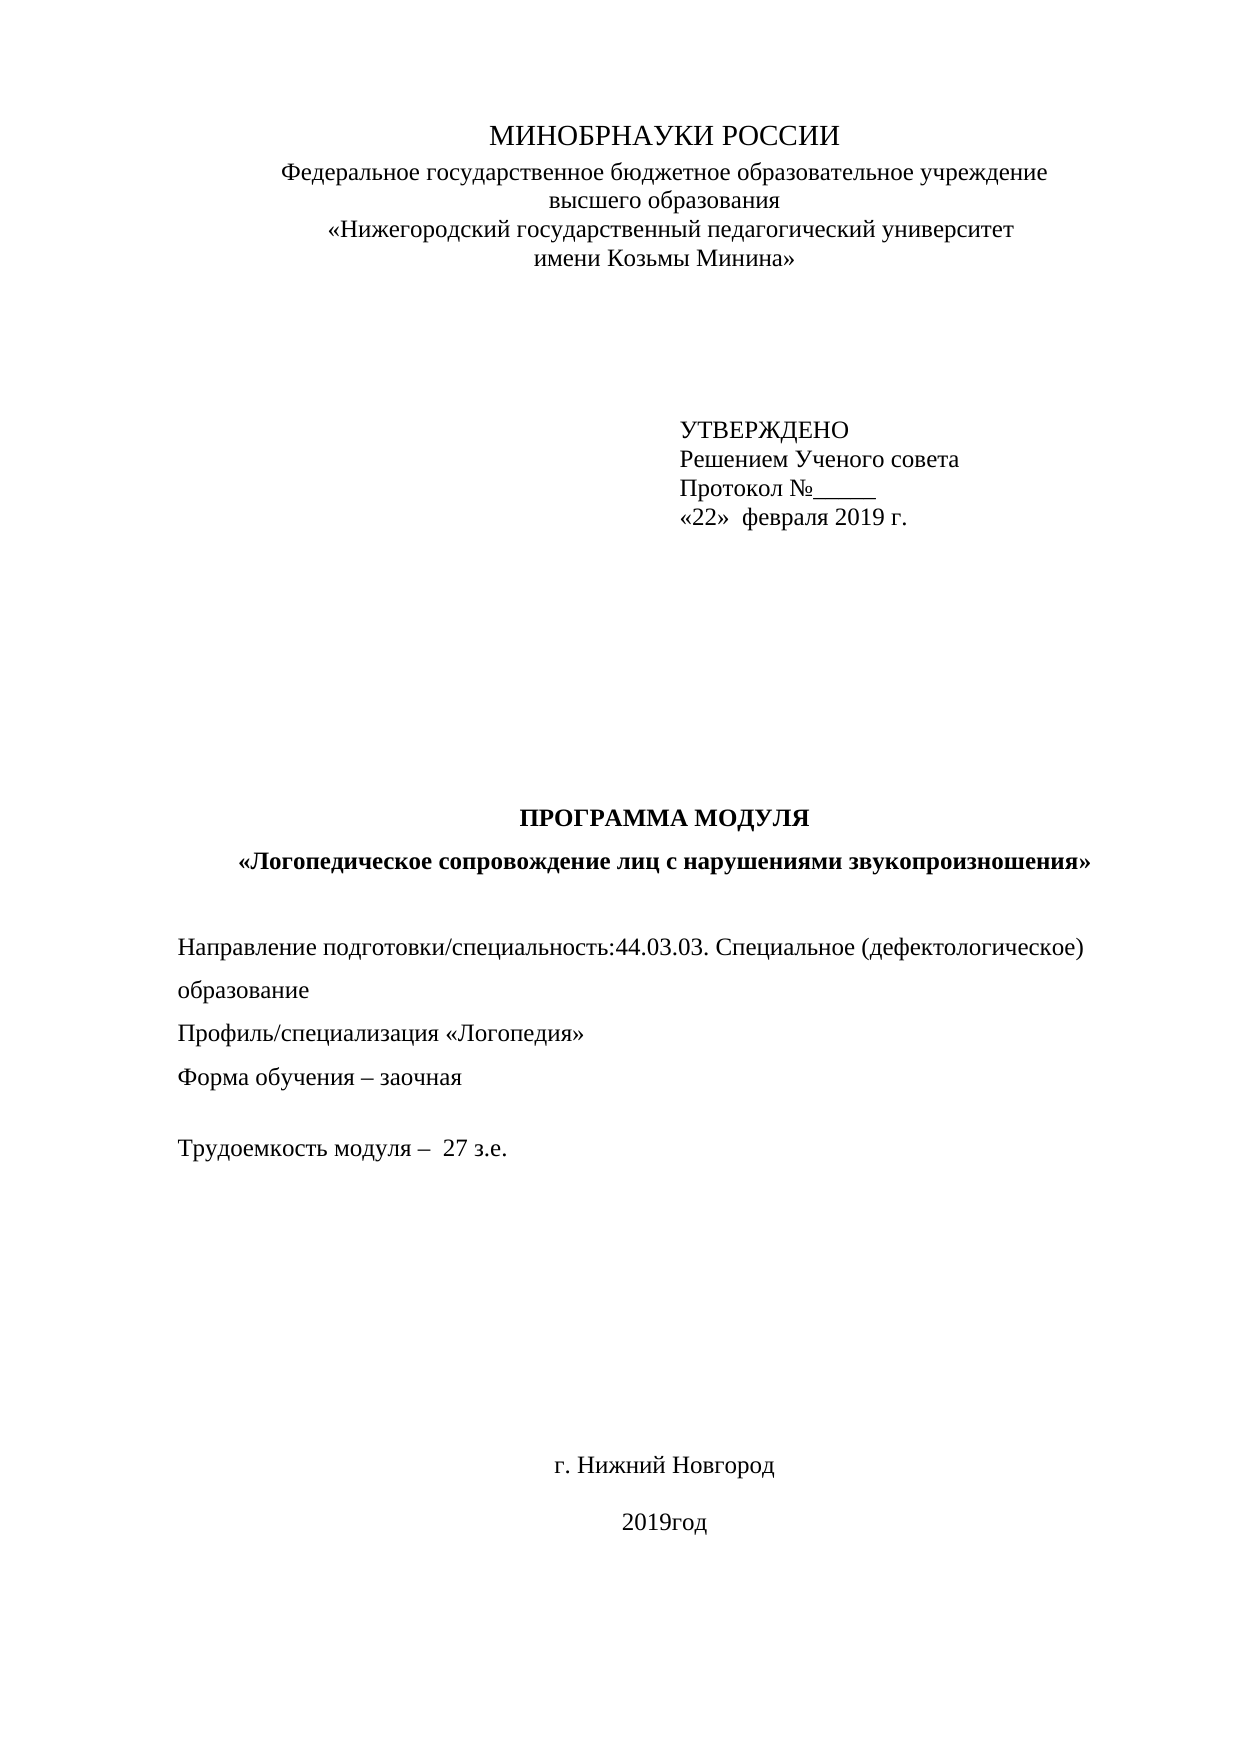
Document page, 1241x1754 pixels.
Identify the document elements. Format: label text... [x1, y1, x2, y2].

text Федеральное государственное бюджетное образовательное учреждение [177, 157, 1152, 185]
text Решением Ученого совета [679, 444, 1152, 473]
text «22» февраля 2019 г. [679, 502, 1152, 530]
text УТВЕРЖДЕНО [679, 415, 1152, 444]
text имени Козьмы Минина» [177, 243, 1152, 272]
text Направление подготовки/специальность:44.03.03. Специальное (дефектологическое) образование [177, 932, 1152, 1004]
text «Нижегородский государственный педагогический университет [177, 214, 1152, 243]
text программа модуля [177, 803, 1152, 832]
text г. Нижний Новгород [177, 1450, 1152, 1478]
text Профиль/специализация «Логопедия» [177, 1018, 1152, 1047]
text высшего образования [177, 185, 1152, 214]
text Форма обучения – заочная [177, 1062, 1152, 1090]
text Протокол №_____ [679, 473, 1152, 502]
text Трудоемкость модуля – 27 з.е. [177, 1133, 1152, 1162]
text МИНОБРНАУКИ РОССИИ [177, 118, 1152, 152]
text 2019год [177, 1507, 1152, 1536]
text «Логопедическое сопровождение лиц с нарушениями звукопроизношения» [177, 846, 1152, 875]
